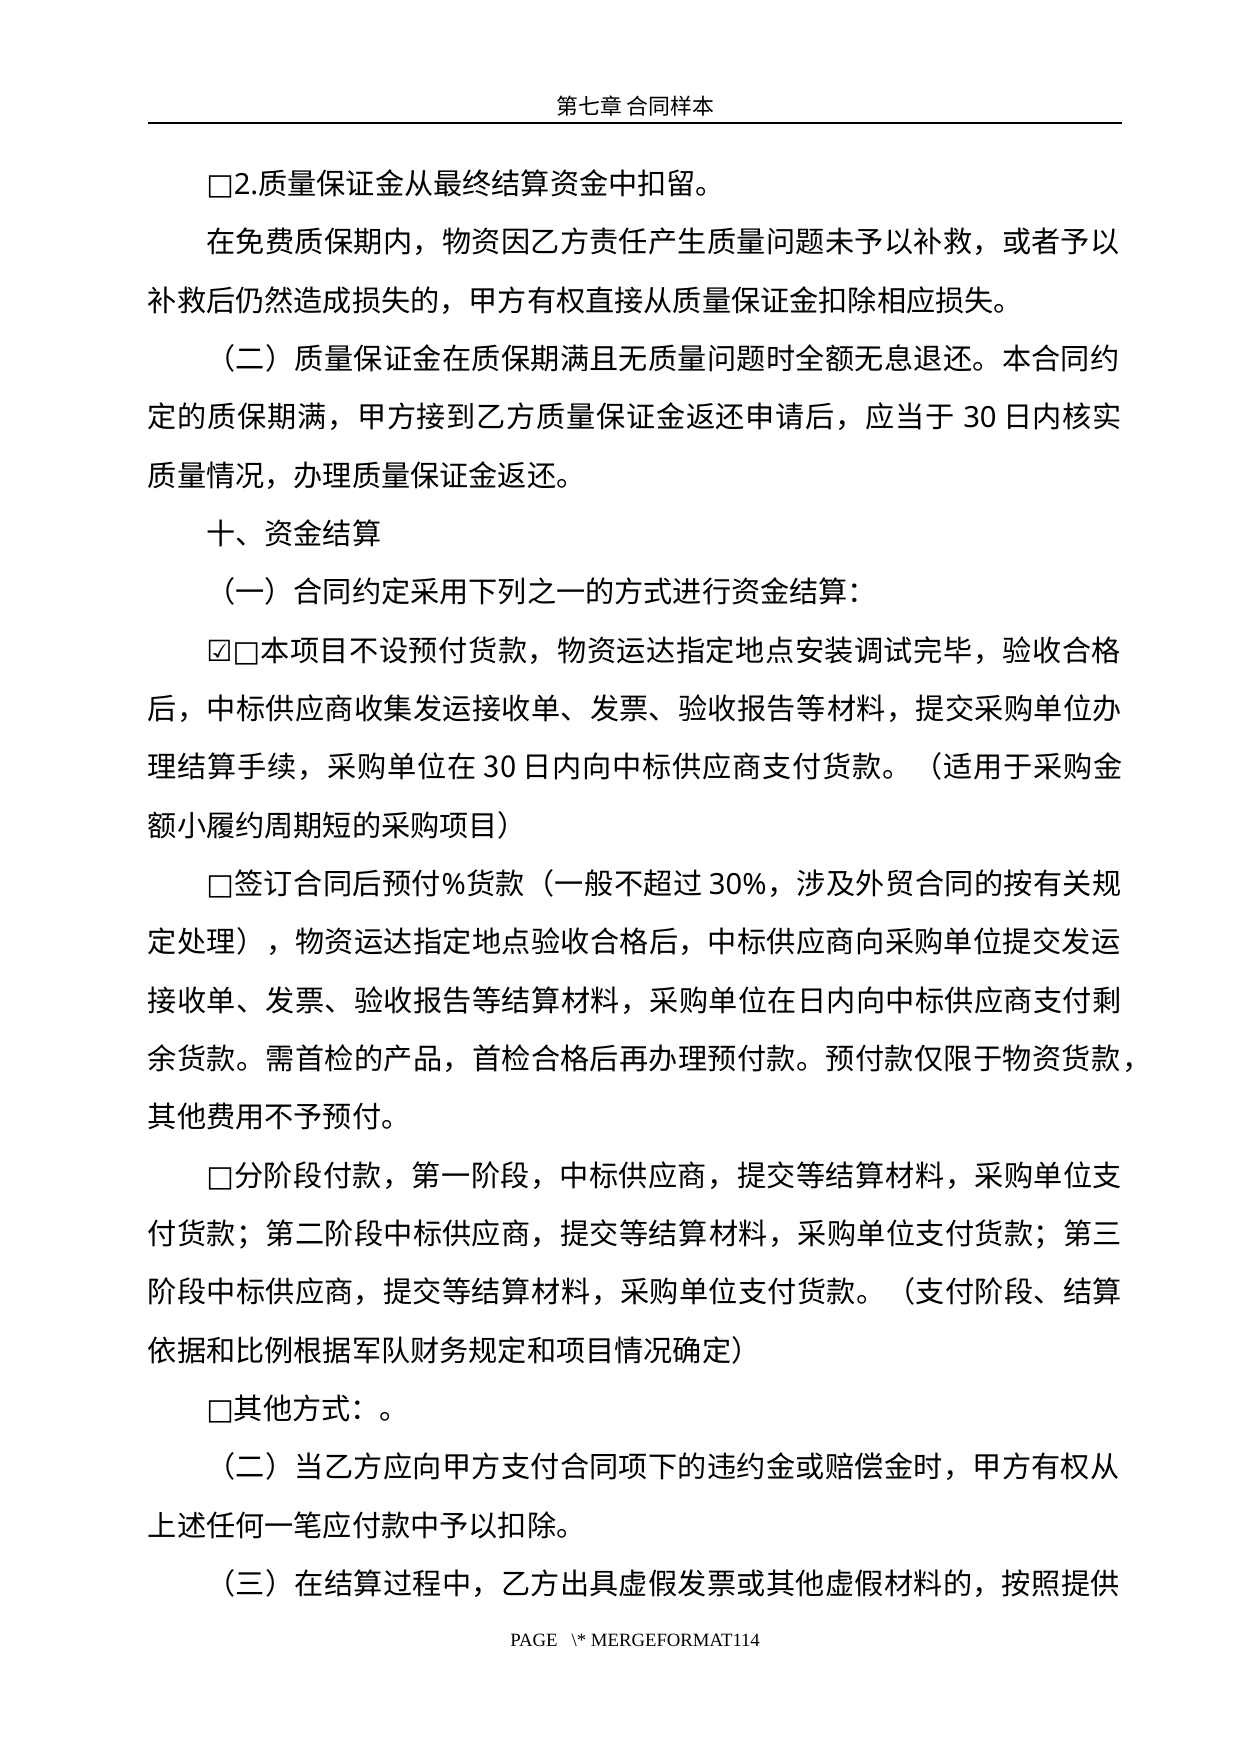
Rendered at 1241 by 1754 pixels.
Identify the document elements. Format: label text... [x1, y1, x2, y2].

text （二）当乙方应向甲方支付合同项下的违约金或赔偿金时，甲方有权从上述任何一笔应付款中予以扣除。 [148, 1431, 1122, 1548]
text （二）质量保证金在质保期满且无质量问题时全额无息退还。本合同约定的质保期满，甲方接到乙方质量保证金返还申请后，应当于30日内核实质量情况，办理质量保证金返还。 [148, 323, 1122, 498]
text □分阶段付款，第一阶段，中标供应商，提交等结算材料，采购单位支付货款；第二阶段中标供应商，提交等结算材料，采购单位支付货款；第三阶段中标供应商，提交等结算材料，采购单位支付货款。（支付阶段、结算依据和比例根据军队财务规定和项目情况确定） [148, 1139, 1122, 1373]
text （一）合同约定采用下列之一的方式进行资金结算： [148, 556, 1122, 614]
subtitle 十、资金结算 [148, 498, 1122, 556]
text 在免费质保期内，物资因乙方责任产生质量问题未予以补救，或者予以补救后仍然造成损失的，甲方有权直接从质量保证金扣除相应损失。 [148, 206, 1122, 323]
text ☑□本项目不设预付货款，物资运达指定地点安装调试完毕，验收合格后，中标供应商收集发运接收单、发票、验收报告等材料，提交采购单位办理结算手续，采购单位在30日内向中标供应商支付货款。（适用于采购金额小履约周期短的采购项目） [148, 614, 1122, 848]
text □其他方式：。 [148, 1373, 1122, 1431]
text □2.质量保证金从最终结算资金中扣留。 [148, 148, 1122, 206]
text □签订合同后预付%货款（一般不超过30%，涉及外贸合同的按有关规定处理），物资运达指定地点验收合格后，中标供应商向采购单位提交发运接收单、发票、验收报告等结算材料，采购单位在日内向中标供应商支付剩余货款。需首检的产品，首检合格后再办理预付款。预付款仅限于物资货款，其他费用不予预付。 [148, 848, 1122, 1139]
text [148, 1548, 1122, 1606]
